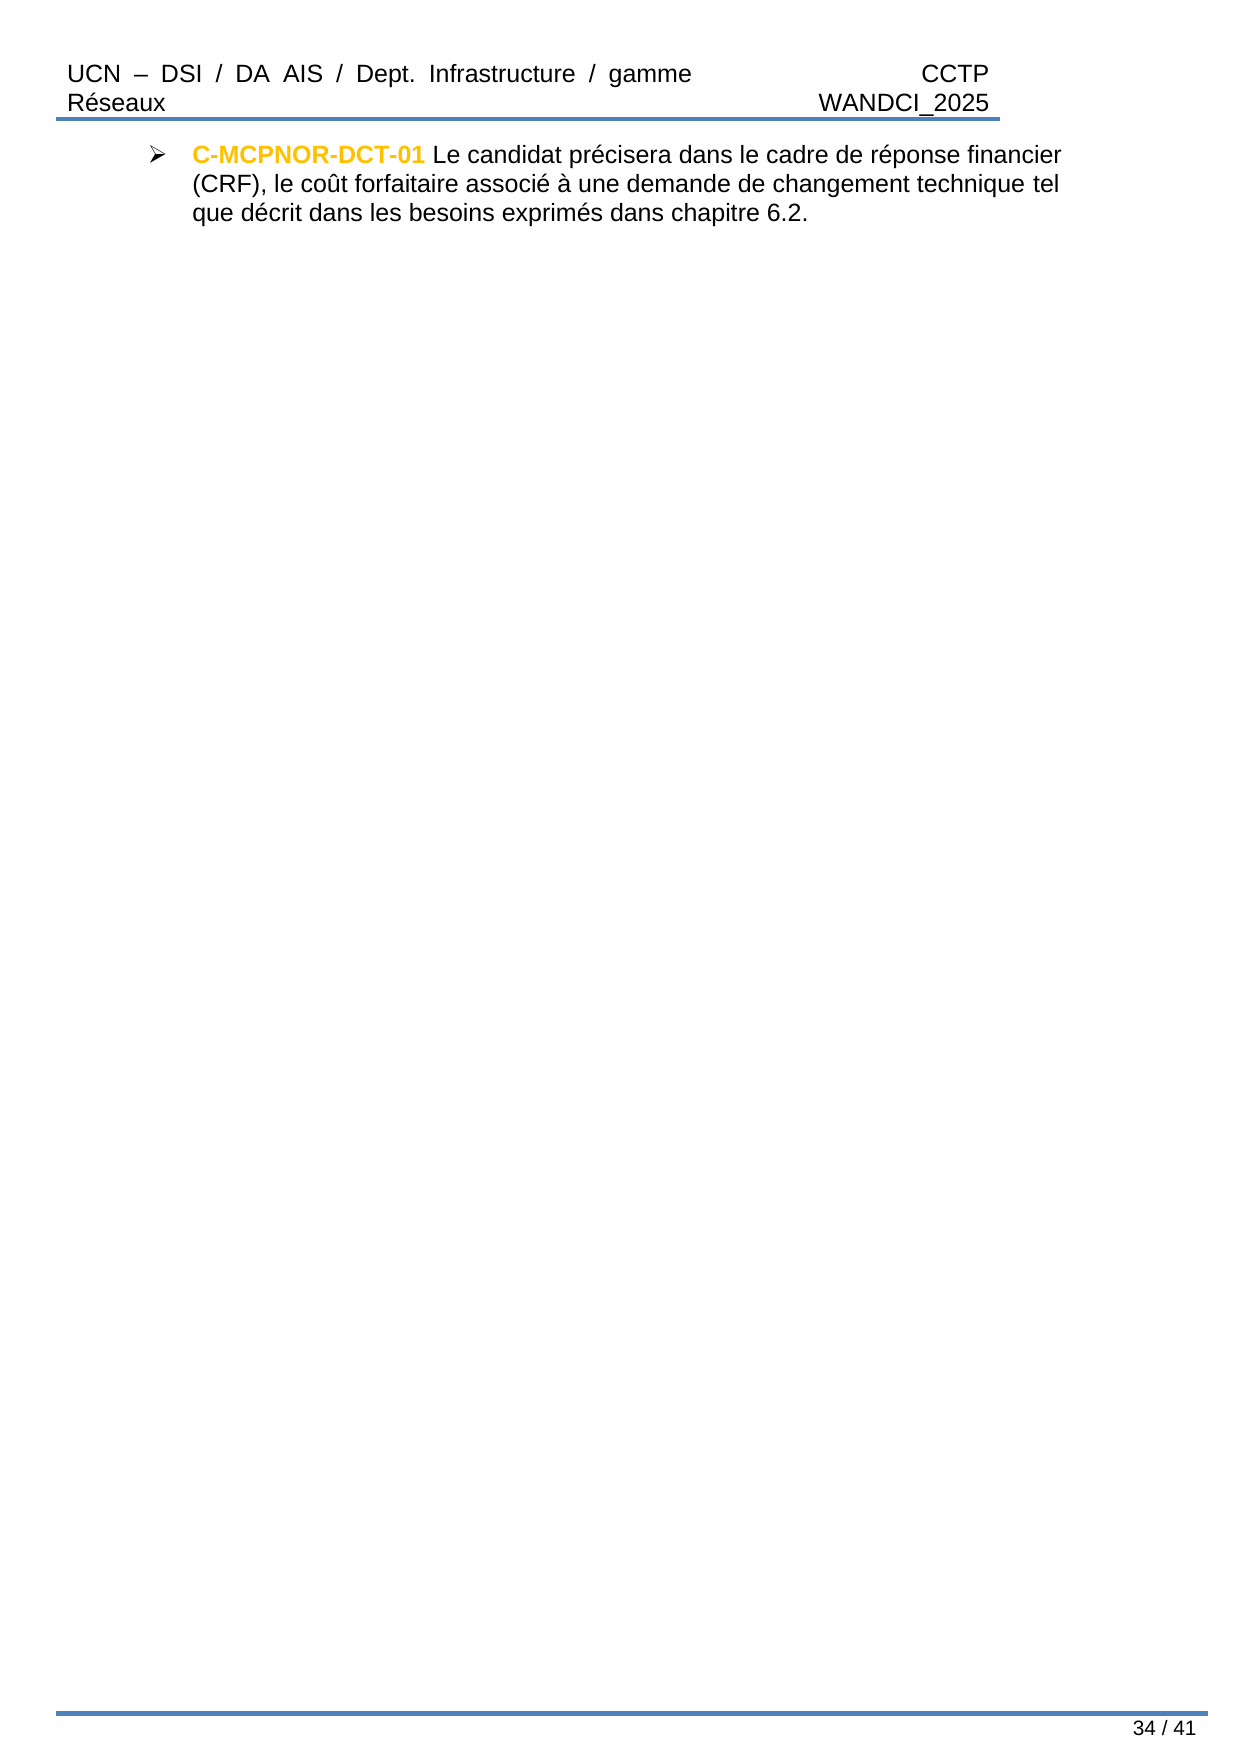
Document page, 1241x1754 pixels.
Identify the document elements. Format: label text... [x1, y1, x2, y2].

list C-MCPNOR-DCT-01 Le candidat précisera dans le cadre de réponse financier (CRF), le coût forfaitaire associé à une demande de changement technique tel que décrit dans les besoins exprimés dans chapitre 6.2. [148, 140, 1092, 227]
